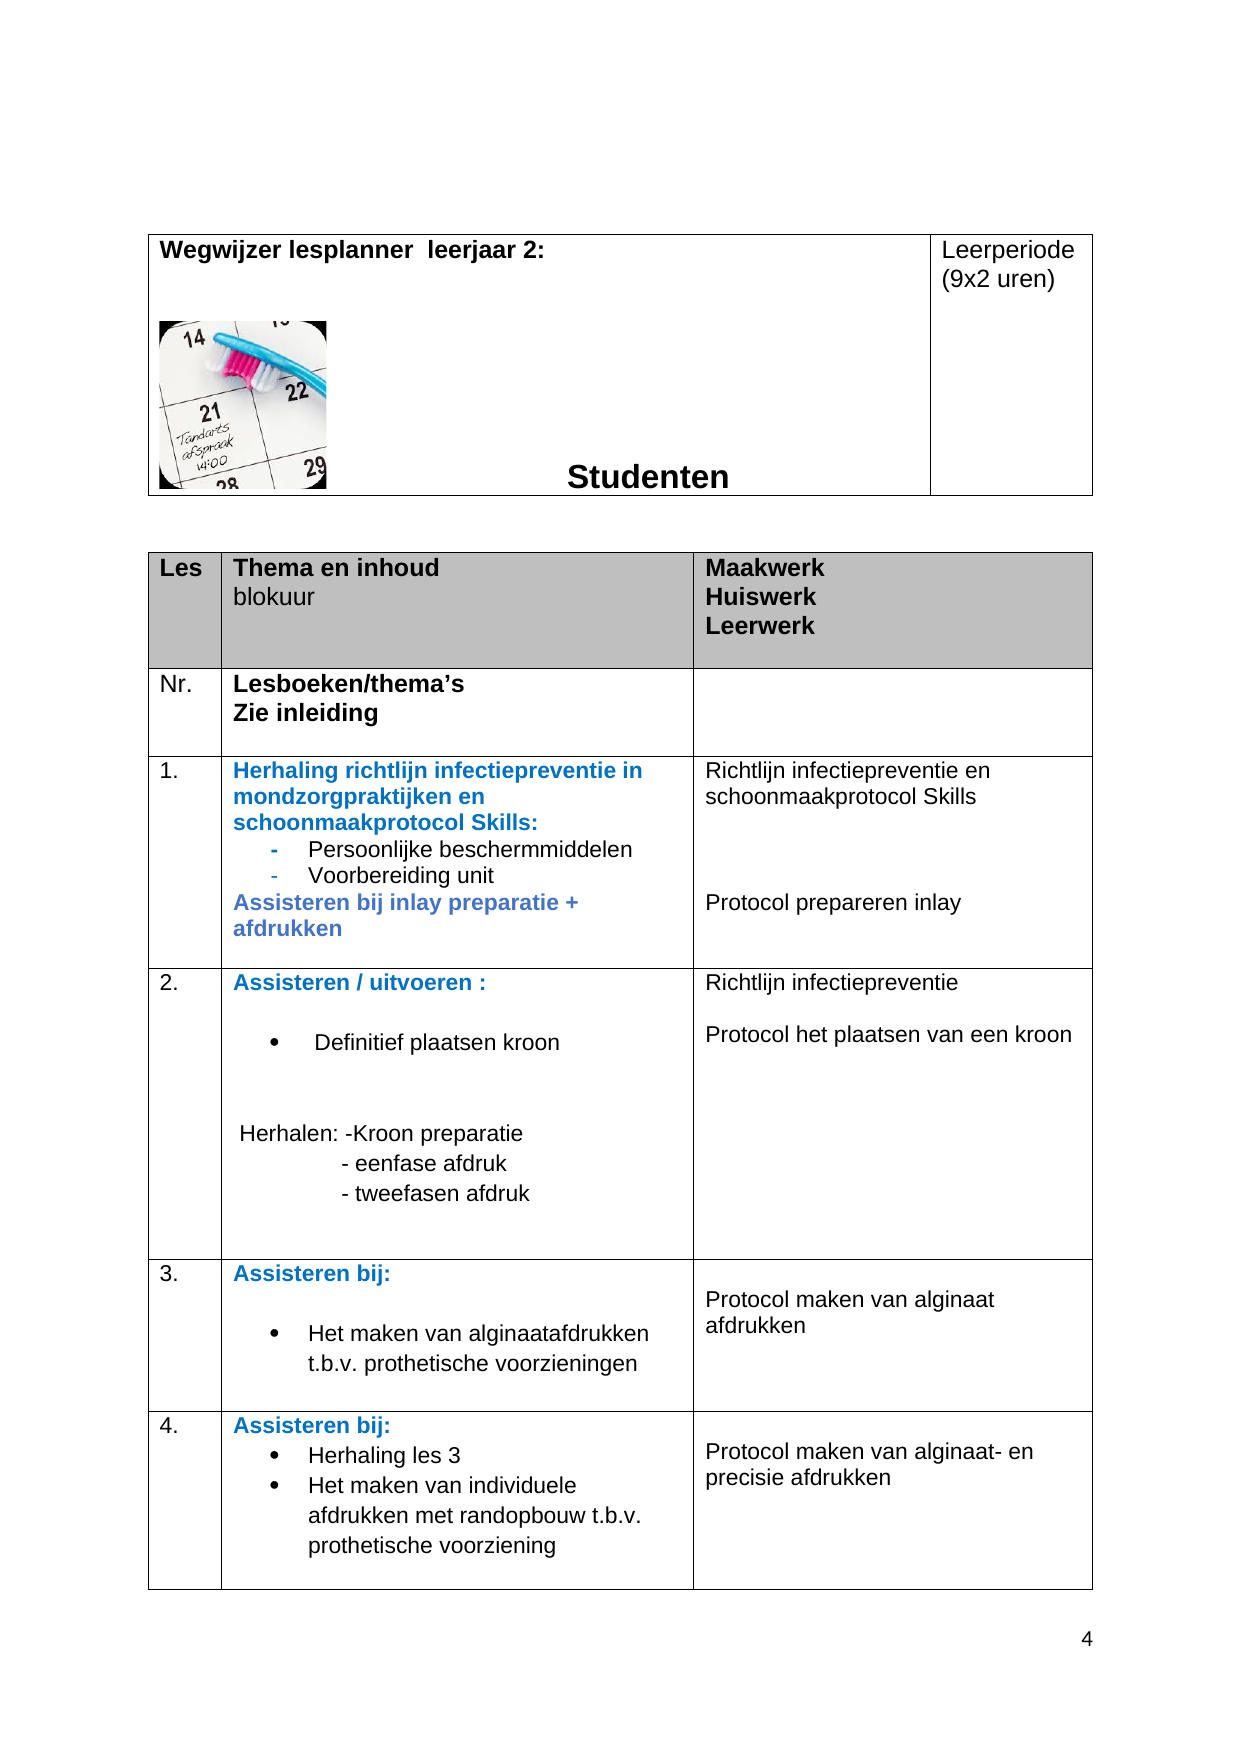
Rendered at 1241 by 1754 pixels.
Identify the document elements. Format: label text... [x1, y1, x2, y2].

table_cell [694, 669, 1092, 756]
table_cell Assisteren bij: Het maken van alginaatafdrukken t.b.v. prothetische voorzieningen [222, 1260, 693, 1411]
table_cell Richtlijn infectiepreventie en schoonmaakprotocol Skills Protocol prepareren inlay [694, 757, 1092, 967]
table_cell 4. [149, 1412, 221, 1589]
table_header Maakwerk Huiswerk Leerwerk [694, 553, 1092, 668]
table_cell 3. [149, 1260, 221, 1411]
table_header Wegwijzer lesplanner leerjaar 2: Studenten [149, 235, 930, 495]
table_cell Assisteren / uitvoeren : Definitief plaatsen kroon Herhalen: -Kroon preparatie - eenfase afdruk - tweefasen afdruk [222, 969, 693, 1258]
table_header Thema en inhoud blokuur [222, 553, 693, 668]
table_cell 2. [149, 969, 221, 1258]
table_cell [222, 1412, 693, 1589]
table_header Leerperiode (9x2 uren) [931, 235, 1092, 495]
table_cell Nr. [149, 669, 221, 756]
table_cell Protocol maken van alginaat afdrukken [694, 1260, 1092, 1411]
table_header Les [149, 553, 221, 668]
table_cell 1. [149, 757, 221, 967]
picture [159, 321, 327, 489]
table_cell Richtlijn infectiepreventie Protocol het plaatsen van een kroon [694, 969, 1092, 1258]
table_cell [694, 1412, 1092, 1589]
table_cell Herhaling richtlijn infectiepreventie in mondzorgpraktijken en schoonmaakprotocol Skills: Persoonlijke beschermmiddelen Voorbereiding unit Assisteren bij inlay preparatie + afdrukken [222, 757, 693, 967]
table_cell Lesboeken/thema’s Zie inleiding [222, 669, 693, 756]
